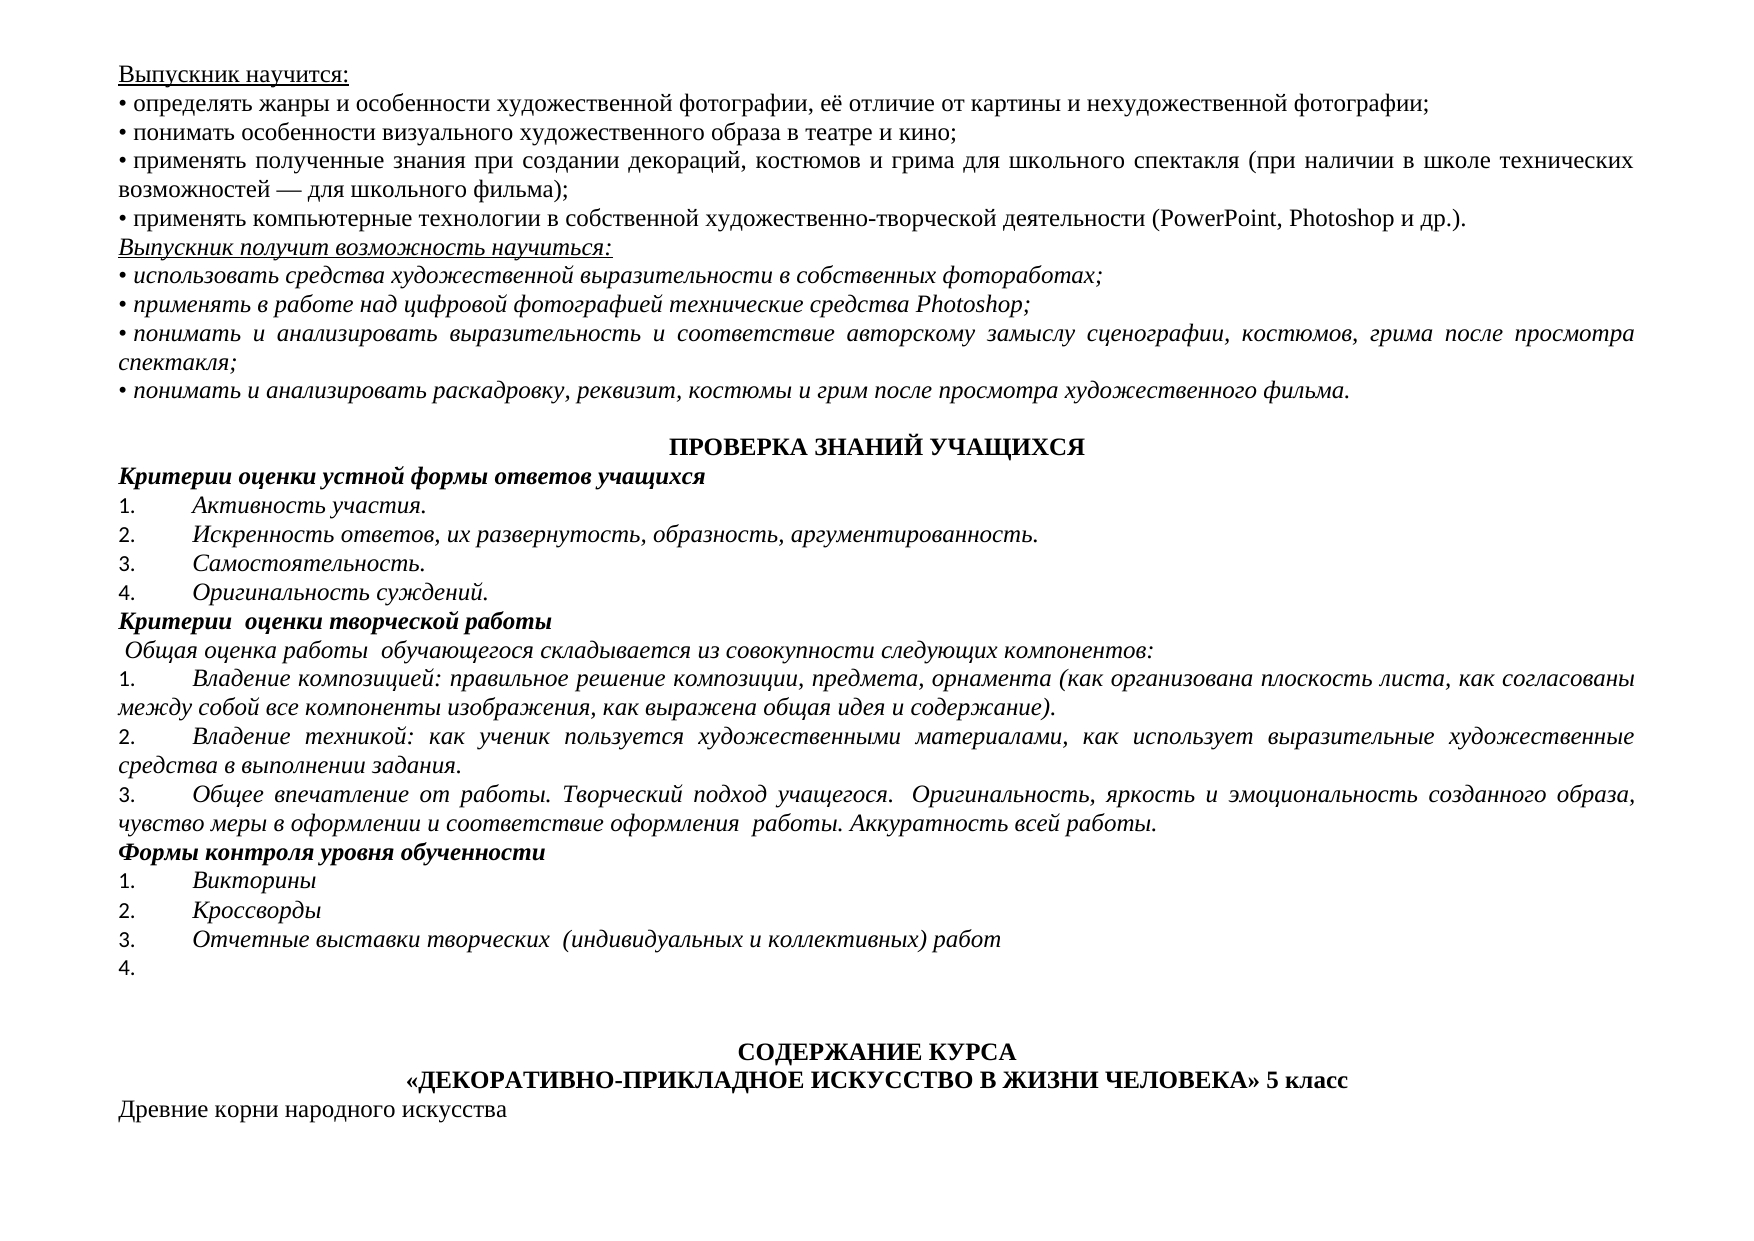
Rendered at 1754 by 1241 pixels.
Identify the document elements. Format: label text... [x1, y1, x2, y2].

text Формы контроля уровня обученности [118, 837, 1636, 866]
text • понимать особенности визуального художественного образа в театре и кино; [118, 117, 1636, 145]
text • использовать средства художественной выразительности в собственных фотоработах; [118, 260, 1636, 289]
list Владение техникой: как ученик пользуется художественными материалами, как использует выразительные художественные средства в выполнении задания. [118, 721, 1636, 779]
list Оригинальность суждений. [118, 577, 1636, 606]
text Критерии оценки творческой работы [118, 606, 1636, 635]
text Выпускник научится: [118, 59, 1636, 88]
text СОДЕРЖАНИЕ КУРСА [118, 1037, 1636, 1066]
text • применять полученные знания при создании декораций, костюмов и грима для школьного спектакля (при наличии в школе технических возможностей — для школьного фильма); [118, 145, 1636, 203]
text «ДЕКОРАТИВНО-ПРИКЛАДНОЕ ИСКУССТВО В ЖИЗНИ ЧЕЛОВЕКА» 5 класс [118, 1066, 1636, 1094]
text Общая оценка работы обучающегося складывается из совокупности следующих компонентов: [118, 635, 1636, 663]
text • понимать и анализировать раскадровку, реквизит, костюмы и грим после просмотра художественного фильма. [118, 375, 1636, 404]
list Отчетные выставки творческих (индивидуальных и коллективных) работ [118, 924, 1636, 953]
list Общее впечатление от работы. Творческий подход учащегося. Оригинальность, яркость и эмоциональность созданного образа, чувство меры в оформлении и соответствие оформления работы. Аккуратность всей работы. [118, 779, 1636, 837]
text • применять компьютерные технологии в собственной художественно-творческой деятельности (PowerPoint, Photoshop и др.). [118, 203, 1636, 232]
list Викторины [118, 866, 1636, 895]
list Владение композицией: правильное решение композиции, предмета, орнамента (как организована плоскость листа, как согласованы между собой все компоненты изображения, как выражена общая идея и содержание). [118, 663, 1636, 721]
text Критерии оценки устной формы ответов учащихся [118, 461, 1636, 490]
text Древние корни народного искусства [118, 1094, 1636, 1123]
list Кроссворды [118, 895, 1636, 924]
text • определять жанры и особенности художественной фотографии, её отличие от картины и нехудожественной фотографии; [118, 88, 1636, 117]
text • применять в работе над цифровой фотографией технические средства Photoshop; [118, 289, 1636, 318]
list Искренность ответов, их развернутость, образность, аргументированность. [118, 519, 1636, 548]
text Выпускник получит возможность научиться: [118, 232, 1636, 260]
list Самостоятельность. [118, 548, 1636, 577]
text • понимать и анализировать выразительность и соответствие авторскому замыслу сценографии, костюмов, грима после просмотра спектакля; [118, 318, 1636, 375]
list Активность участия. [118, 490, 1636, 519]
text ПРОВЕРКА ЗНАНИЙ УЧАЩИХСЯ [118, 432, 1636, 461]
